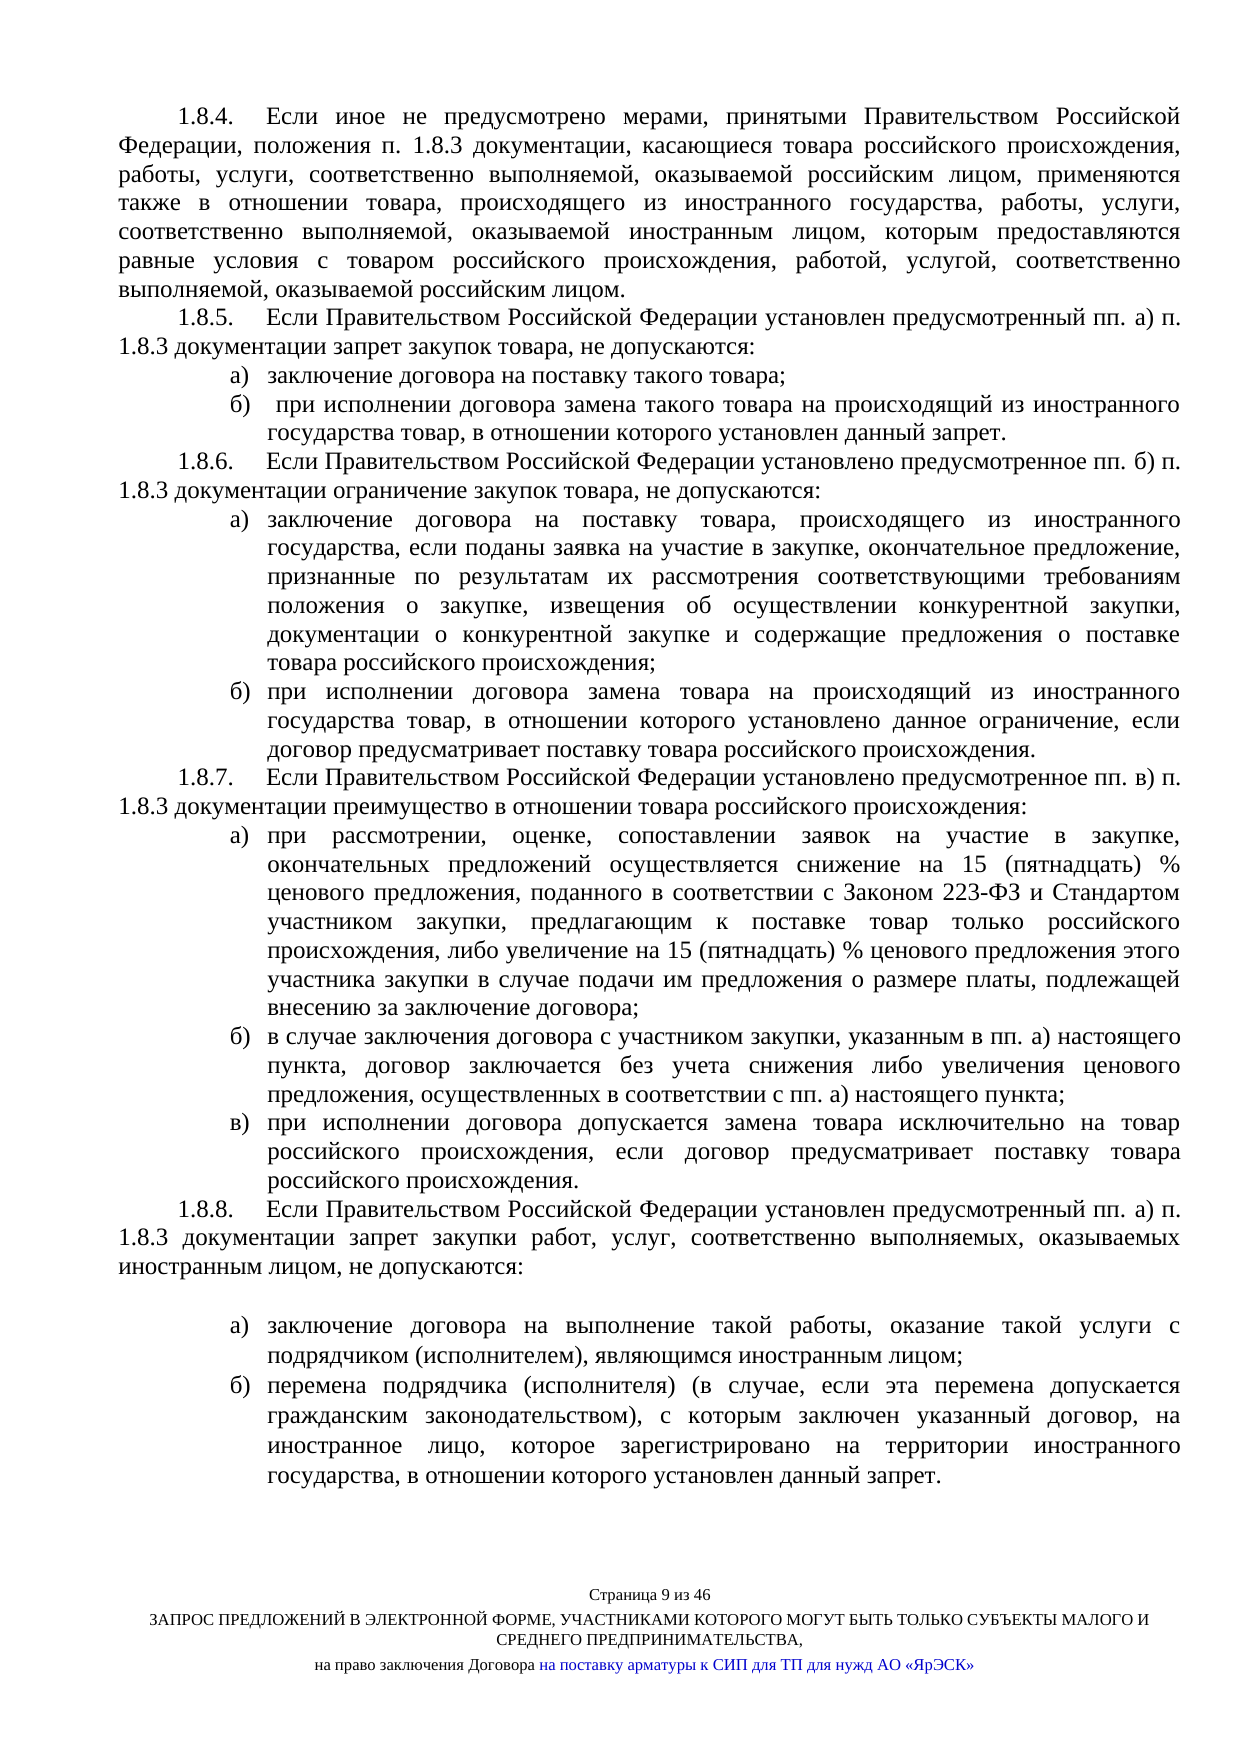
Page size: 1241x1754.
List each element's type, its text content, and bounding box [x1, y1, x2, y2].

subtitle Если Правительством Российской Федерации установлено предусмотренное пп. в) п. 1.8.3 документации преимущество в отношении товара российского происхождения: [118, 762, 1181, 820]
list при исполнении договора замена такого товара на происходящий из иностранного государства товар, в отношении которого установлен данный запрет. [229, 389, 1181, 446]
subtitle Если Правительством Российской Федерации установлен предусмотренный пп. а) п. 1.8.3 документации запрет закупки работ, услуг, соответственно выполняемых, оказываемых иностранным лицом, не допускаются: [118, 1194, 1181, 1280]
list в случае заключения договора с участником закупки, указанным в пп. а) настоящего пункта, договор заключается без учета снижения либо увеличения ценового предложения, осуществленных в соответствии с пп. а) настоящего пункта; [229, 1021, 1181, 1107]
list при исполнении договора допускается замена товара исключительно на товар российского происхождения, если договор предусматривает поставку товара российского происхождения. [229, 1107, 1181, 1194]
subtitle Если Правительством Российской Федерации установлен предусмотренный пп. а) п. 1.8.3 документации запрет закупок товара, не допускаются: [118, 302, 1181, 360]
list при исполнении договора замена товара на происходящий из иностранного государства товар, в отношении которого установлено данное ограничение, если договор предусматривает поставку товара российского происхождения. [229, 676, 1181, 762]
list перемена подрядчика (исполнителя) (в случае, если эта перемена допускается гражданским законодательством), с которым заключен указанный договор, на иностранное лицо, которое зарегистрировано на территории иностранного государства, в отношении которого установлен данный запрет. [229, 1398, 1181, 1518]
list заключение договора на выполнение такой работы, оказание такой услуги с подрядчиком (исполнителем), являющимся иностранным лицом; [229, 1309, 1181, 1369]
subtitle Если Правительством Российской Федерации установлено предусмотренное пп. б) п. 1.8.3 документации ограничение закупок товара, не допускаются: [118, 446, 1181, 504]
list при рассмотрении, оценке, сопоставлении заявок на участие в закупке, окончательных предложений осуществляется снижение на 15 (пятнадцать) % ценового предложения, поданного в соответствии с Законом 223-ФЗ и Стандартом участником закупки, предлагающим к поставке товар только российского происхождения, либо увеличение на 15 (пятнадцать) % ценового предложения этого участника закупки в случае подачи им предложения о размере платы, подлежащей внесению за заключение договора; [229, 820, 1181, 1021]
subtitle Если иное не предусмотрено мерами, принятыми Правительством Российской Федерации, положения п. 1.8.3 документации, касающиеся товара российского происхождения, работы, услуги, соответственно выполняемой, оказываемой российским лицом, применяются также в отношении товара, происходящего из иностранного государства, работы, услуги, соответственно выполняемой, оказываемой иностранным лицом, которым предоставляются равные условия с товаром российского происхождения, работой, услугой, соответственно выполняемой, оказываемой российским лицом. [118, 101, 1181, 302]
list заключение договора на поставку такого товара; [229, 360, 1181, 389]
list заключение договора на поставку товара, происходящего из иностранного государства, если поданы заявка на участие в закупке, окончательное предложение, признанные по результатам их рассмотрения соответствующими требованиям положения о закупке, извещения об осуществлении конкурентной закупки, документации о конкурентной закупке и содержащие предложения о поставке товара российского происхождения; [229, 504, 1181, 676]
